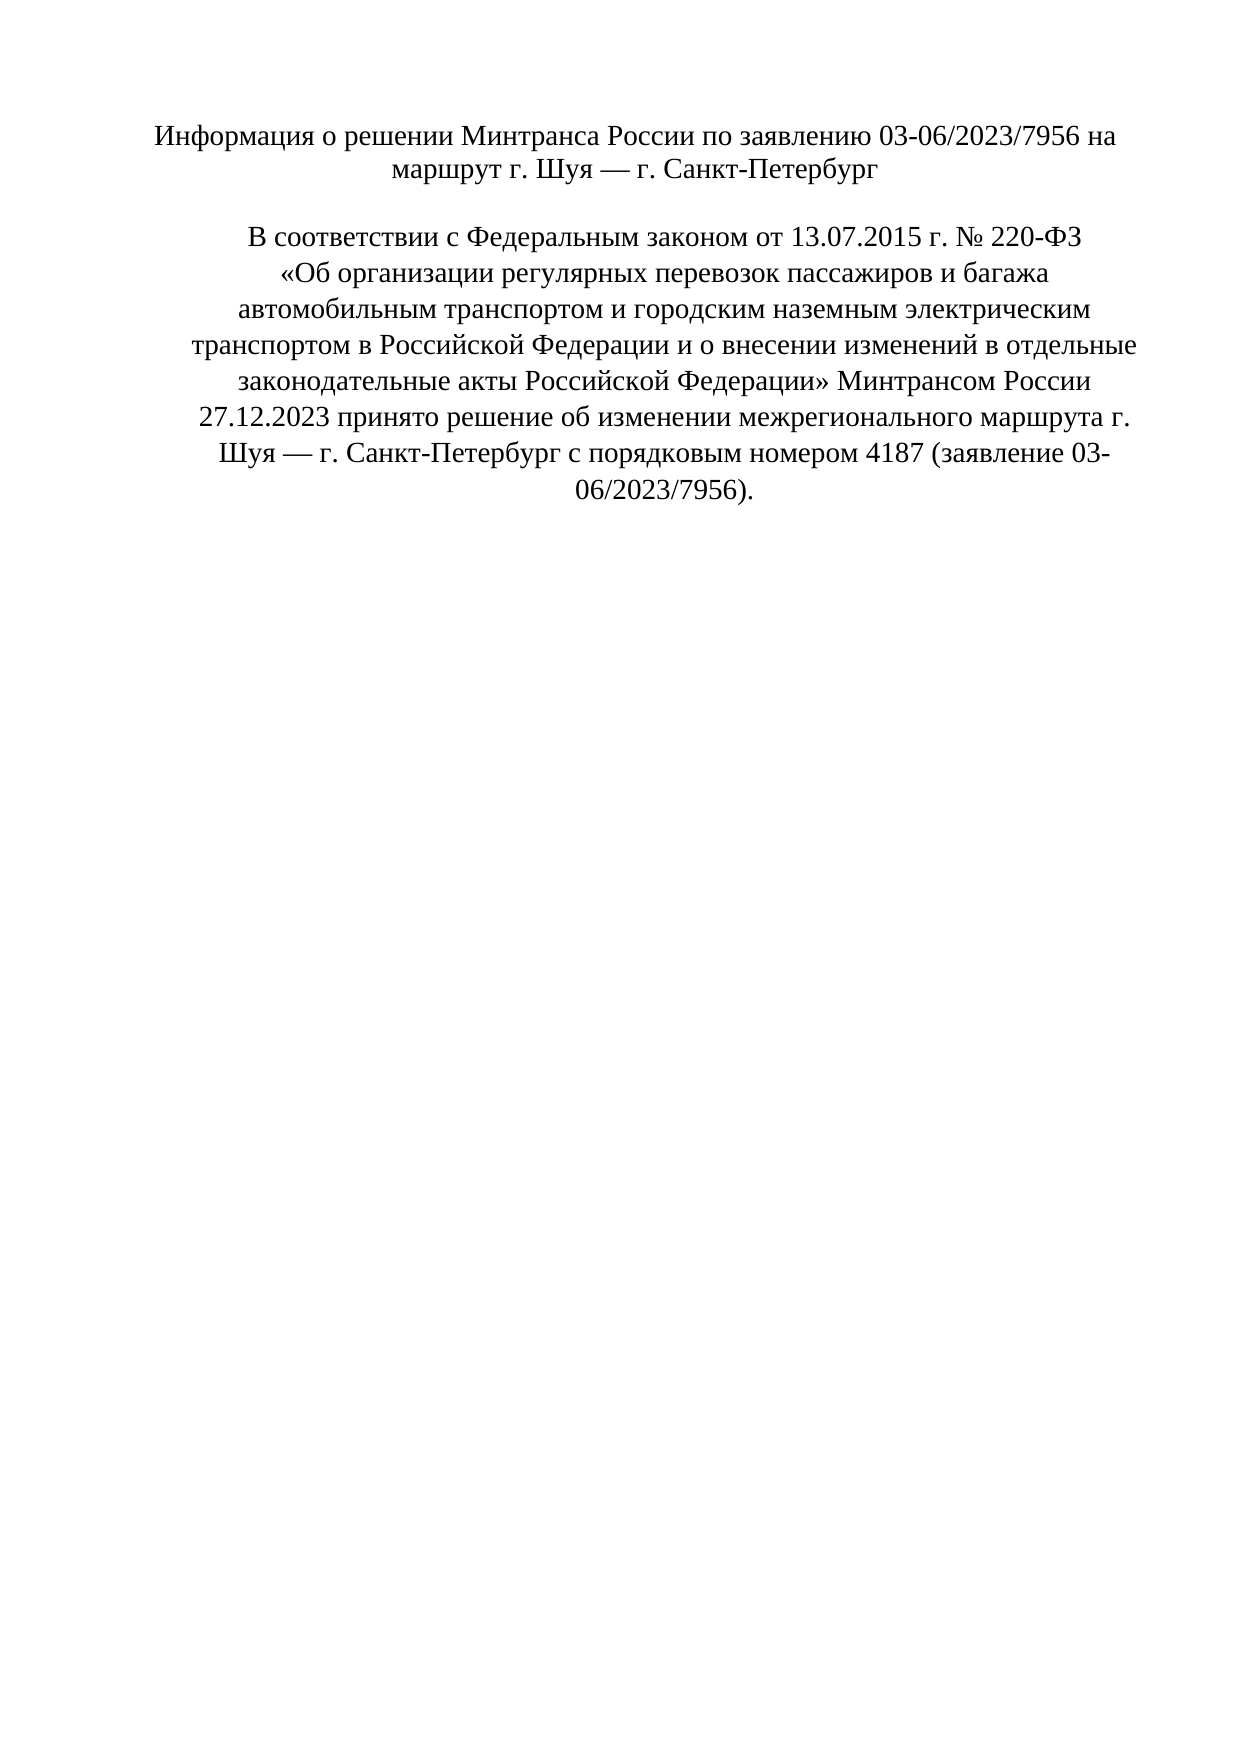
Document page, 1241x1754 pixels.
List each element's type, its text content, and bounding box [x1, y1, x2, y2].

text Информация о решении Минтранса России по заявлению 03-06/2023/7956 на маршрут г. Шуя — г. Санкт-Петербург [118, 118, 1152, 185]
text В соответствии с Федеральным законом от 13.07.2015 г. № 220-ФЗ «Об организации регулярных перевозок пассажиров и багажа автомобильным транспортом и городским наземным электрическим транспортом в Российской Федерации и о внесении изменений в отдельные законодательные акты Российской Федерации» Минтрансом России 27.12.2023 принято решение об изменении межрегионального маршрута г. Шуя — г. Санкт-Петербург с порядковым номером 4187 (заявление 03-06/2023/7956). [177, 219, 1152, 505]
